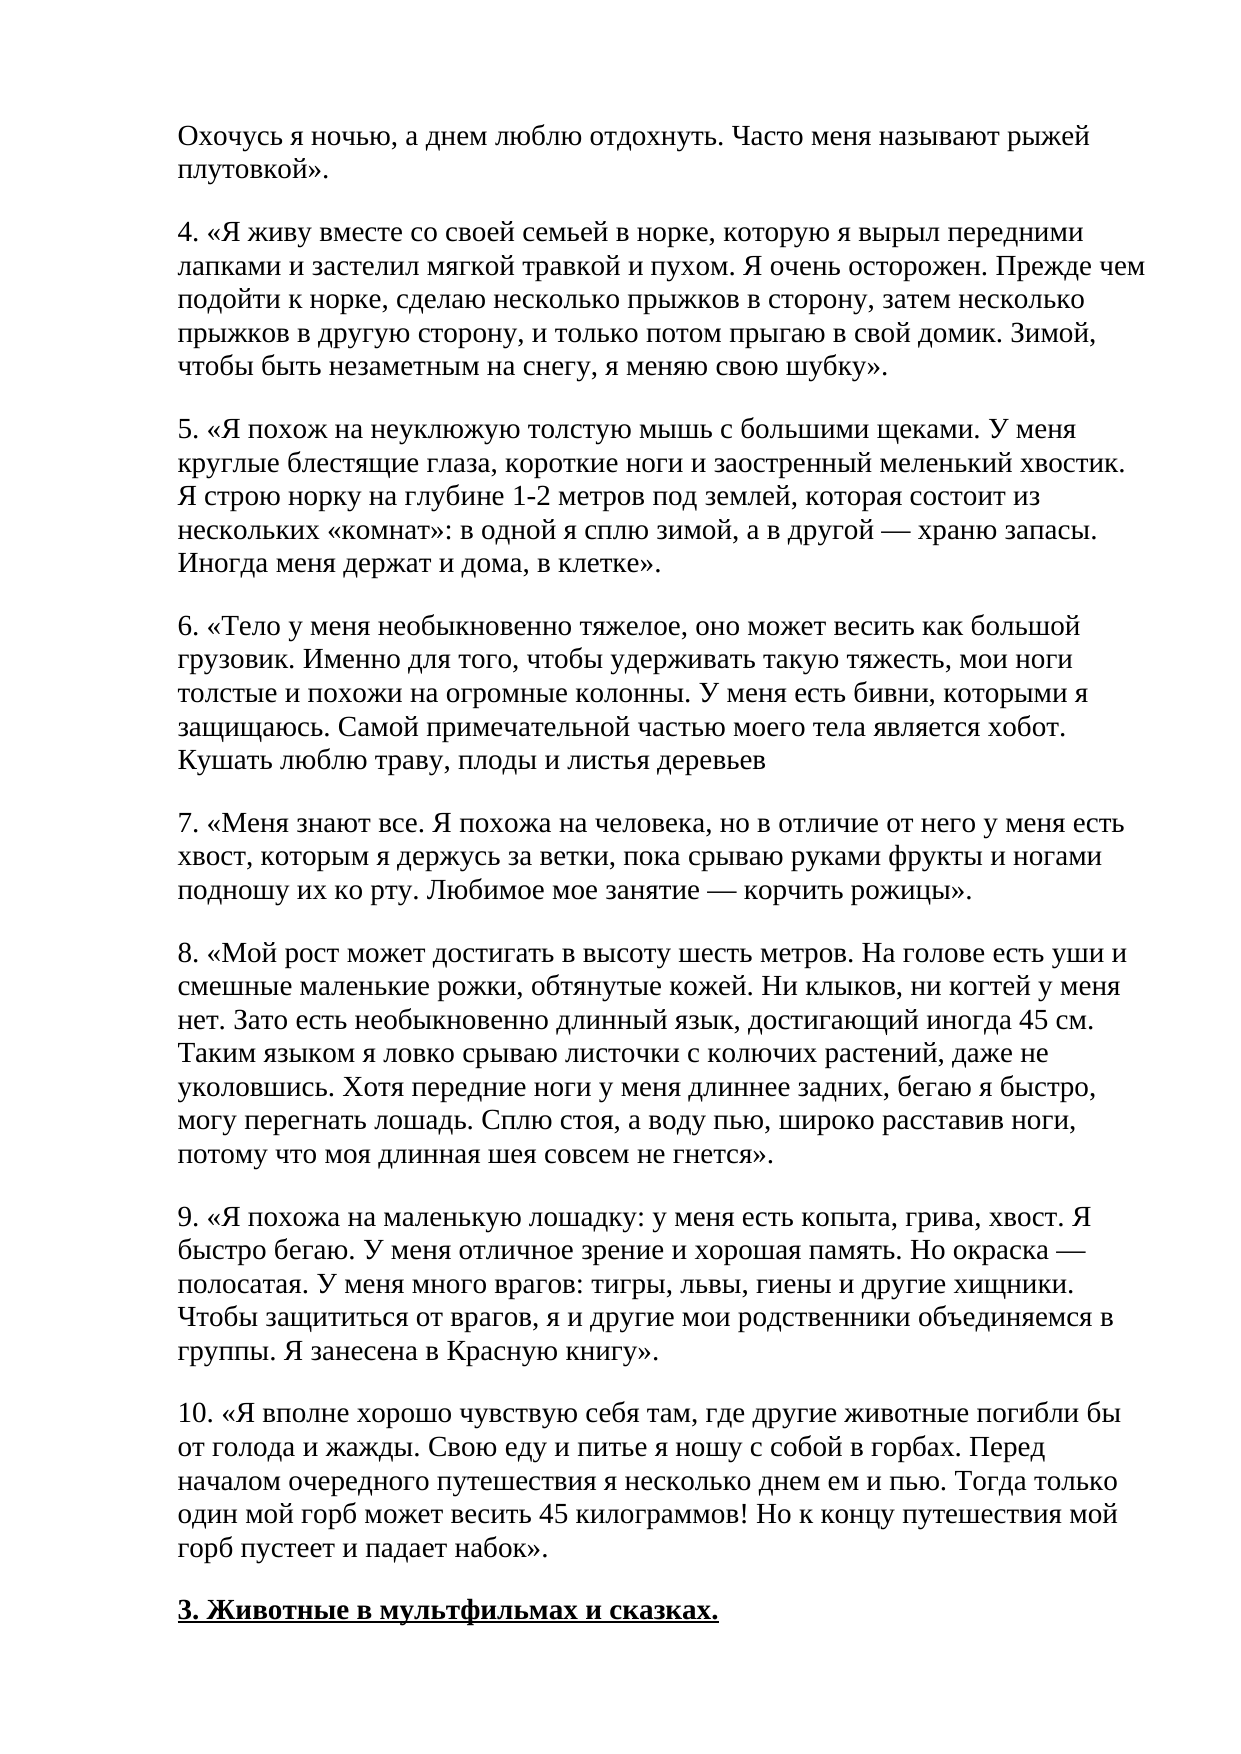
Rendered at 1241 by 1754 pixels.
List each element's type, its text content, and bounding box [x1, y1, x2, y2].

text 7. «Меня знают все. Я похожа на человека, но в отличие от него у меня есть хвост, которым я держусь за ветки, пока срываю руками фрукты и ногами подношу их ко рту. Любимое мое занятие — корчить рожицы». [177, 805, 1152, 906]
text 8. «Мой рост может достигать в высоту шесть метров. На голове есть уши и смешные маленькие рожки, обтянутые кожей. Ни клыков, ни когтей у меня нет. Зато есть необыкновенно длинный язык, достигающий иногда 45 см. Таким языком я ловко срываю листочки с колючих растений, даже не уколовшись. Хотя передние ноги у меня длиннее задних, бегаю я быстро, могу перегнать лошадь. Сплю стоя, а воду пью, широко расставив ноги, потому что моя длинная шея совсем не гнется». [177, 935, 1152, 1169]
text 5. «Я похож на неуклюжую толстую мышь с большими щеками. У меня круглые блестящие глаза, короткие ноги и заостренный меленький хвостик. Я строю норку на глубине 1-2 метров под землей, которая состоит из нескольких «комнат»: в одной я сплю зимой, а в другой — храню запасы. Иногда меня держат и дома, в клетке». [177, 411, 1152, 579]
text 4. «Я живу вместе со своей семьей в норке, которую я вырыл передними лапками и застелил мягкой травкой и пухом. Я очень осторожен. Прежде чем подойти к норке, сделаю несколько прыжков в сторону, затем несколько прыжков в другую сторону, и только потом прыгаю в свой домик. Зимой, чтобы быть незаметным на снегу, я меняю свою шубку». [177, 214, 1152, 382]
text 6. «Тело у меня необыкновенно тяжелое, оно может весить как большой грузовик. Именно для того, чтобы удерживать такую тяжесть, мои ноги толстые и похожи на огромные колонны. У меня есть бивни, которыми я защищаюсь. Самой примечательной частью моего тела является хобот. Кушать люблю траву, плоды и листья деревьев [177, 608, 1152, 776]
text 3. Животные в мультфильмах и сказках. [177, 1592, 1152, 1626]
text 9. «Я похожа на маленькую лошадку: у меня есть копыта, грива, хвост. Я быстро бегаю. У меня отличное зрение и хорошая память. Но окраска — полосатая. У меня много врагов: тигры, львы, гиены и другие хищники. Чтобы защититься от врагов, я и другие мои родственники объединяемся в группы. Я занесена в Красную книгу». [177, 1199, 1152, 1366]
text 10. «Я вполне хорошо чувствую себя там, где другие животные погибли бы от голода и жажды. Свою еду и питье я ношу с собой в горбах. Перед началом очередного путешествия я несколько днем ем и пью. Тогда только один мой горб может весить 45 килограммов! Но к концу путешествия мой горб пустеет и падает набок». [177, 1396, 1152, 1563]
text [177, 118, 1152, 185]
